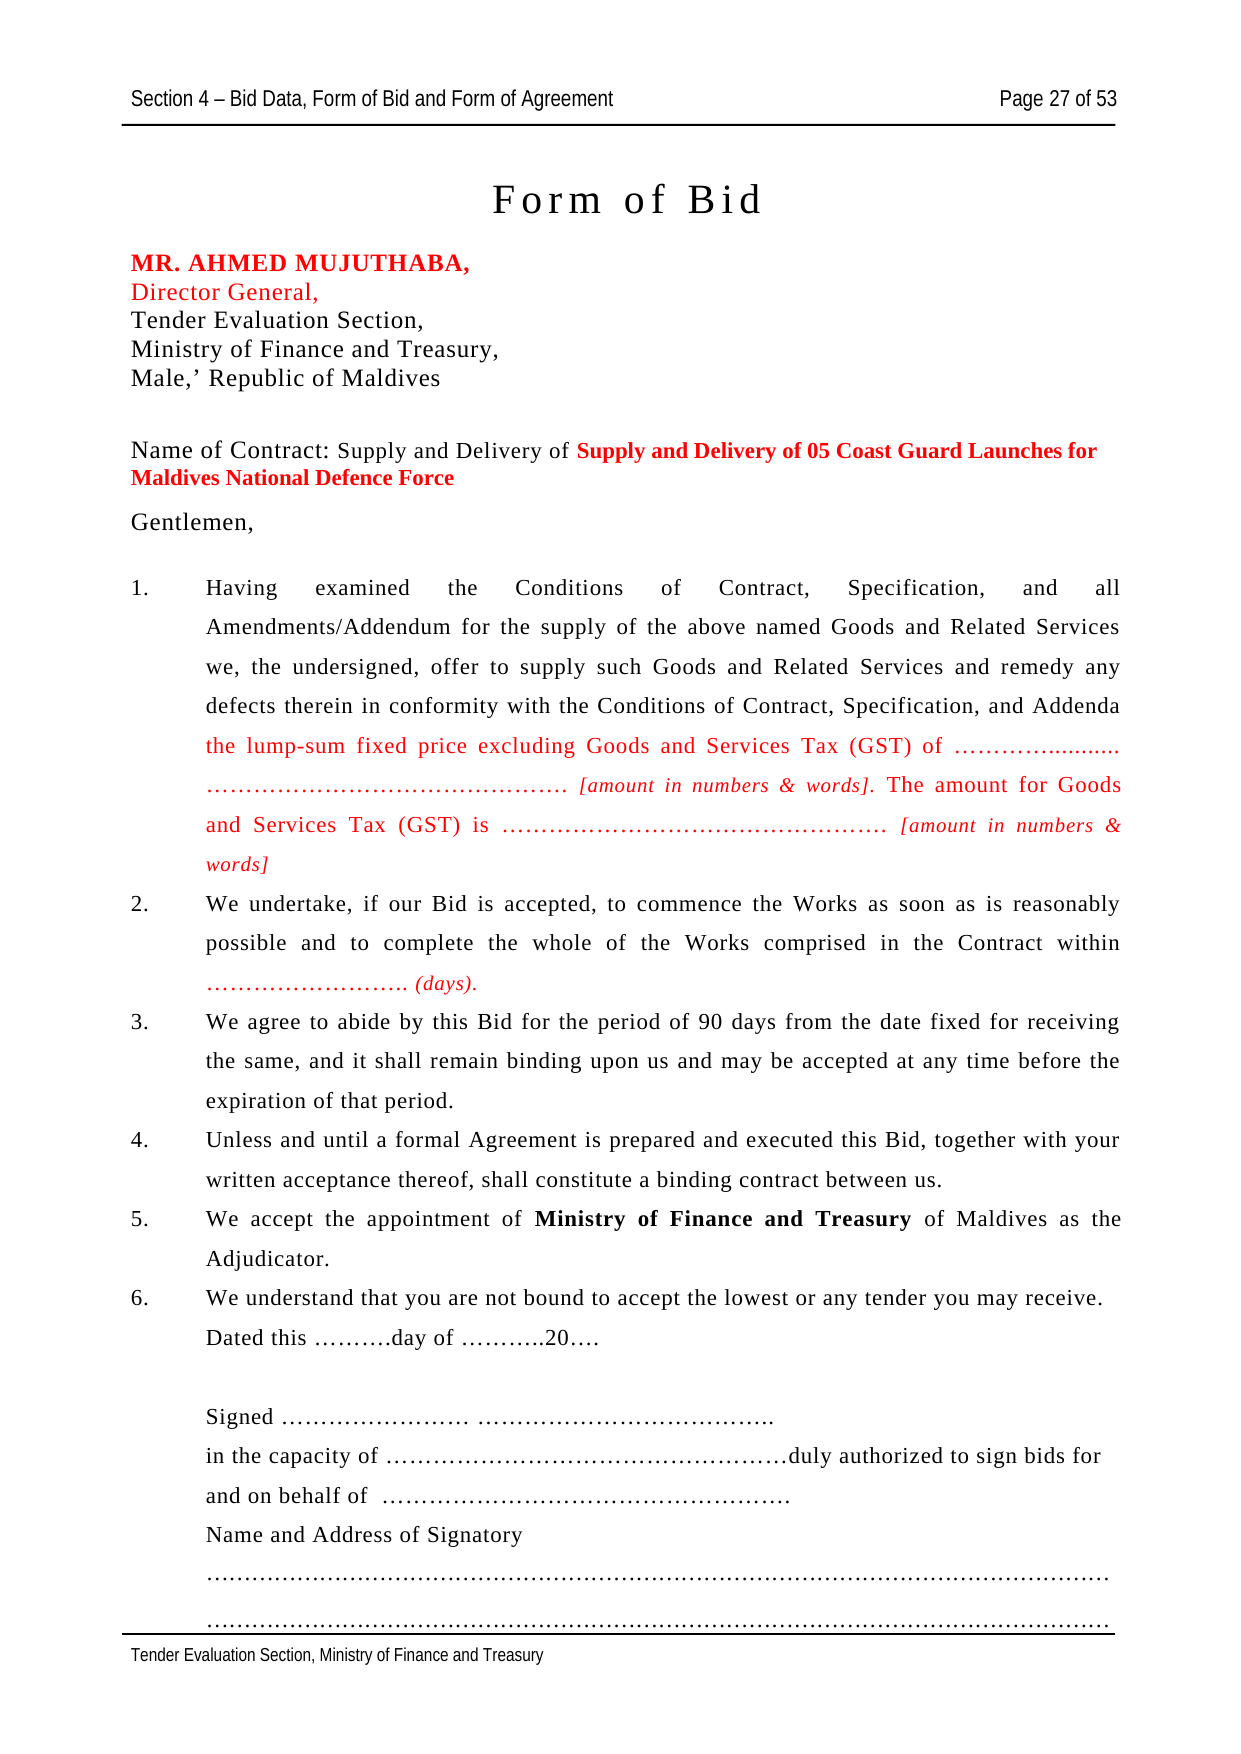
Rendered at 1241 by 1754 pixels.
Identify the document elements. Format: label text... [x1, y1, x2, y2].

text 6. We understand that you are not bound to accept the lowest or any tender you may receive. [131, 1284, 1122, 1311]
text Male,’ [131, 363, 1122, 392]
text 5. We accept the appointment of Ministry of Finance and Treasury of Maldives as the Adjudicator. [131, 1206, 1122, 1271]
text 3. We agree to abide by this Bid for the period of 90 days from the date fixed for receiving the same, and it shall remain binding upon us and may be accepted at any time before the expiration of that period. [131, 1008, 1122, 1113]
text 1. Having examined the Conditions of Contract, Specification, and all Amendments/Addendum for the supply of the above named Goods and Related Services we, the undersigned, offer to supply such Goods and Related Services and remedy any defects therein in conformity with the Conditions of Contract, Specification, and Addenda the lump-sum fixed price excluding Goods and Services Tax (GST) of …………...........………………………………………. [amount in numbers & words]. The amount for Goods and Services Tax (GST) is …………………………………………. [amount in numbers & words] [131, 574, 1122, 877]
text Name and Address of Signatory [131, 1521, 1122, 1548]
subtitle Gentlemen, [131, 507, 1122, 536]
text 2. We undertake, if our Bid is accepted, to commence the Works as soon as is reasonably possible and to complete the whole of the Works comprised in the Contract within …………………….. (days). [131, 890, 1122, 995]
text Form of Bid [131, 174, 1122, 222]
text 4. Unless and until a formal Agreement is prepared and executed this Bid, together with your written acceptance thereof, shall constitute a binding contract between us. [131, 1127, 1122, 1192]
text Director General, [131, 277, 1122, 306]
text Name of Contract: Supply and Delivery of Supply and Delivery of 05 Coast Guard Launches for Maldives National Defence Force [131, 435, 1122, 490]
text Dated this ……….day of ………..20…. [131, 1324, 1122, 1350]
text ………………………………………………………………………………………………………… [131, 1561, 1122, 1585]
text in the capacity of ……………………………………………duly authorized to sign bids for and on behalf of ……………………………………………. [131, 1442, 1122, 1508]
text Tender Evaluation Section, [131, 306, 1122, 334]
text Ministry of Finance and Treasury, [131, 334, 1122, 363]
text ………………………………………………………………………………………………………… [131, 1609, 1122, 1633]
text MR. AHMED MUJUTHABA, [131, 248, 1122, 277]
text Signed …………………… ……………………………….. [131, 1403, 1122, 1429]
